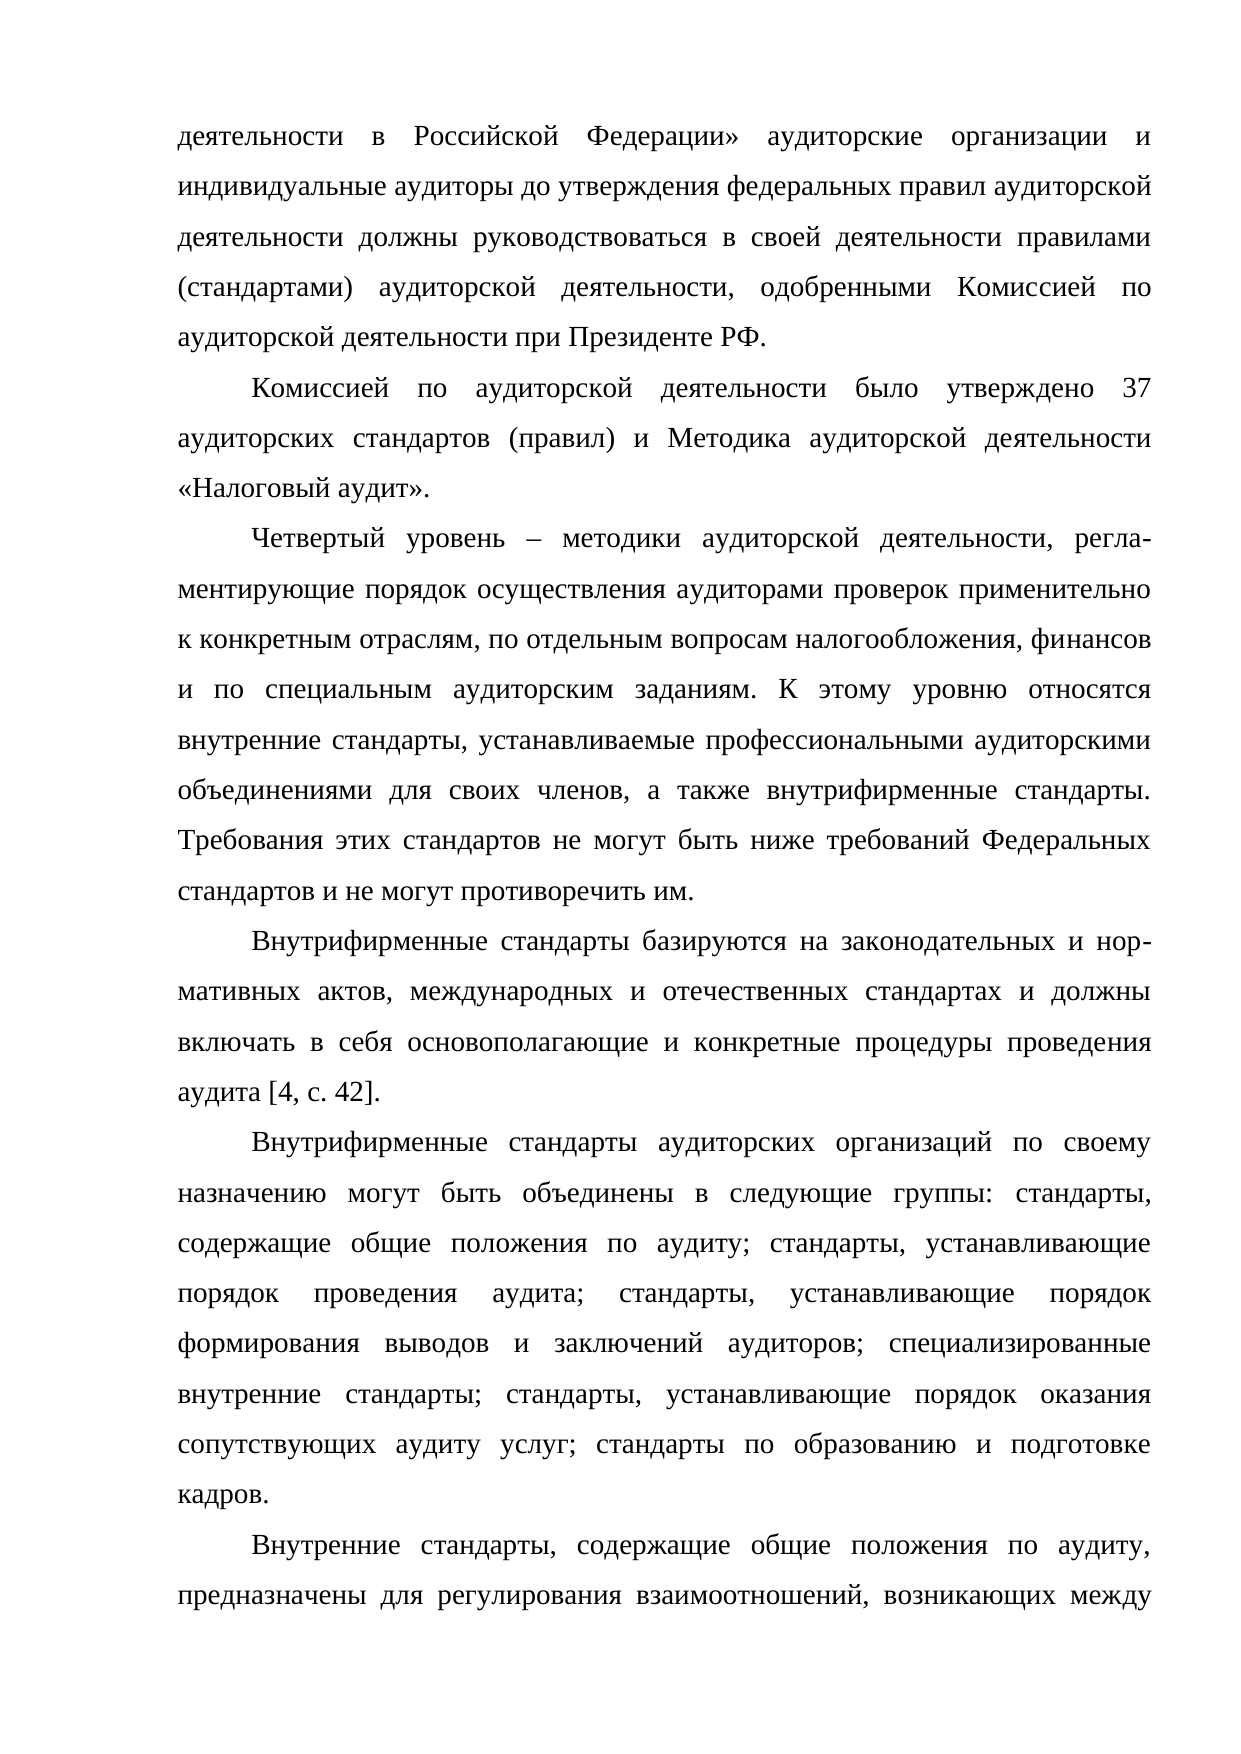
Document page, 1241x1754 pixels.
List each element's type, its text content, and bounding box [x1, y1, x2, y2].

text Четвертый уровень – методики аудиторской деятельности, регламентирующие порядок осуществления аудиторами проверок применительно к конкретным отраслям, по отдельным вопросам налогообложения, финансов и по специальным аудиторским заданиям. К этому уровню относятся внутренние стандарты, устанавливаемые профессиональными аудиторскими объединениями для своих членов, а также внутрифирменные стандарты. Требования этих стандартов не могут быть ниже требований Федеральных стандартов и не могут противоречить им. [177, 521, 1152, 906]
text Внутрифирменные стандарты базируются на законодательных и нормативных актов, международных и отечественных стандартах и должны включать в себя основополагающие и конкретные процедуры проведения аудита [4, с. 42]. [177, 923, 1152, 1108]
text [177, 1527, 1152, 1611]
text Комиссией по аудиторской деятельности было утверждено 37 аудиторских стандартов (правил) и Методика аудиторской деятельности «Налоговый аудит». [177, 370, 1152, 504]
text Внутрифирменные стандарты аудиторских организаций по своему назначению могут быть объединены в следующие группы: стандарты, содержащие общие положения по аудиту; стандарты, устанавливающие порядок проведения аудита; стандарты, устанавливающие порядок формирования выводов и заключений аудиторов; специализированные внутренние стандарты; стандарты, устанавливающие порядок оказания сопутствующих аудиту услуг; стандарты по образованию и подготовке кадров. [177, 1124, 1152, 1510]
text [177, 118, 1152, 353]
